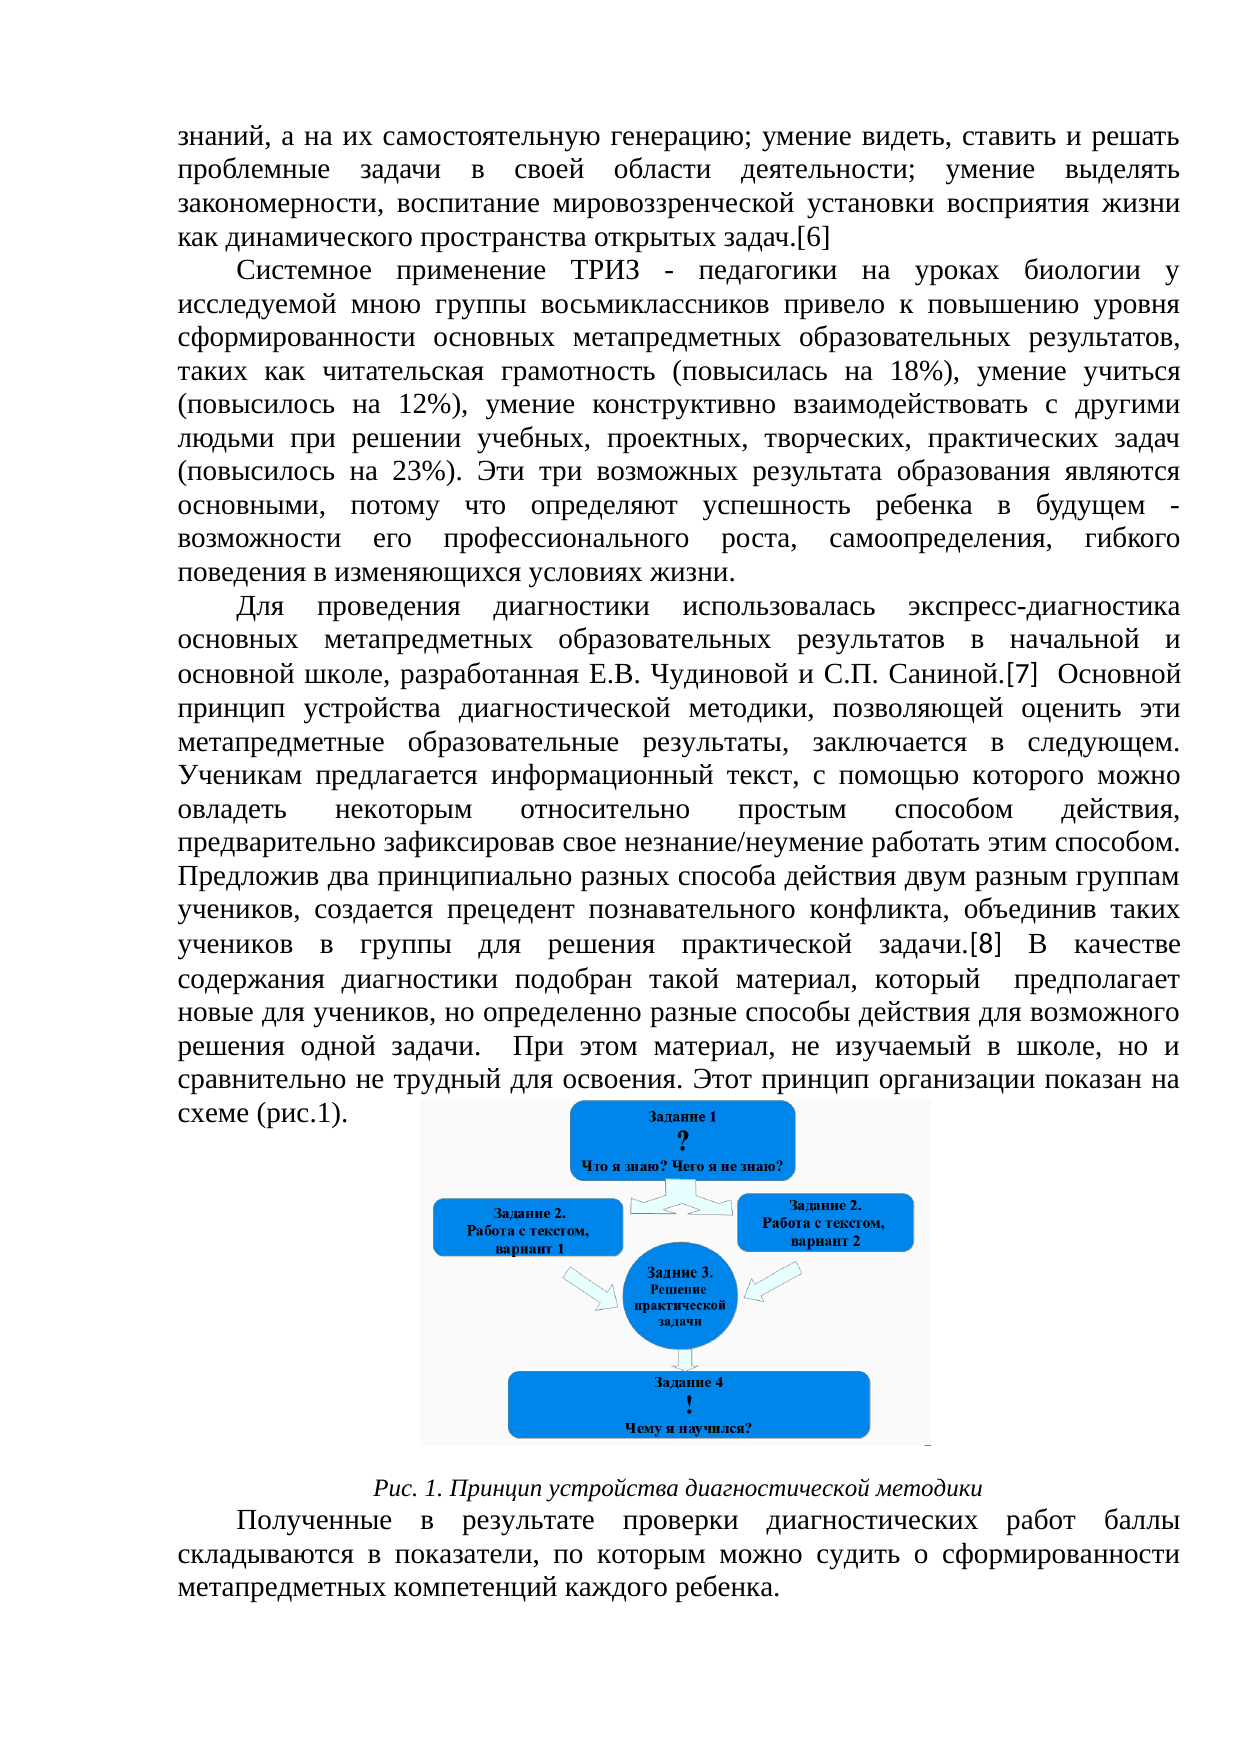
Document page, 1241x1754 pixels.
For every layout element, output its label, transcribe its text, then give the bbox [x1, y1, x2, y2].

text Полученные в результате проверки диагностических работ баллы складываются в показатели, по которым можно судить о сформированности метапредметных компетенций каждого ребенка. [177, 1502, 1181, 1603]
picture [420, 1128, 931, 1446]
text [177, 118, 1181, 252]
text Для проведения диагностики использовалась экспресс-диагностика основных метапредметных образовательных результатов в начальной и основной школе, разработанная Е.В. Чудиновой и С.П. Саниной.[7] Основной принцип устройства диагностической методики, позволяющей оценить эти метапредметные образовательные результаты, заключается в следующем. Ученикам предлагается информационный текст, с помощью которого можно овладеть некоторым относительно простым способом действия, предварительно зафиксировав свое незнание/неумение работать этим способом. Предложив два принципиально разных способа действия двум разным группам учеников, создается прецедент познавательного конфликта, объединив таких учеников в группы для решения практической задачи.[8] В качестве содержания диагностики подобран такой материал, который предполагает новые для учеников, но определенно разные способы действия для возможного решения одной задачи. При этом материал, не изучаемый в школе, но и сравнительно не трудный для освоения. Этот принцип организации показан на схеме (рис.1). [177, 588, 1181, 1128]
text Рис. 1. Принцип устройства диагностической методики [177, 1473, 1181, 1502]
text Системное применение ТРИЗ - педагогики на уроках биологии у исследуемой мною группы восьмиклассников привело к повышению уровня сформированности основных метапредметных образовательных результатов, таких как читательская грамотность (повысилась на 18%), умение учиться (повысилось на 12%), умение конструктивно взаимодействовать с другими людьми при решении учебных, проектных, творческих, практических задач (повысилось на 23%). Эти три возможных результата образования являются основными, потому что определяют успешность ребенка в будущем - возможности его профессионального роста, самоопределения, гибкого поведения в изменяющихся условиях жизни. [177, 252, 1181, 588]
